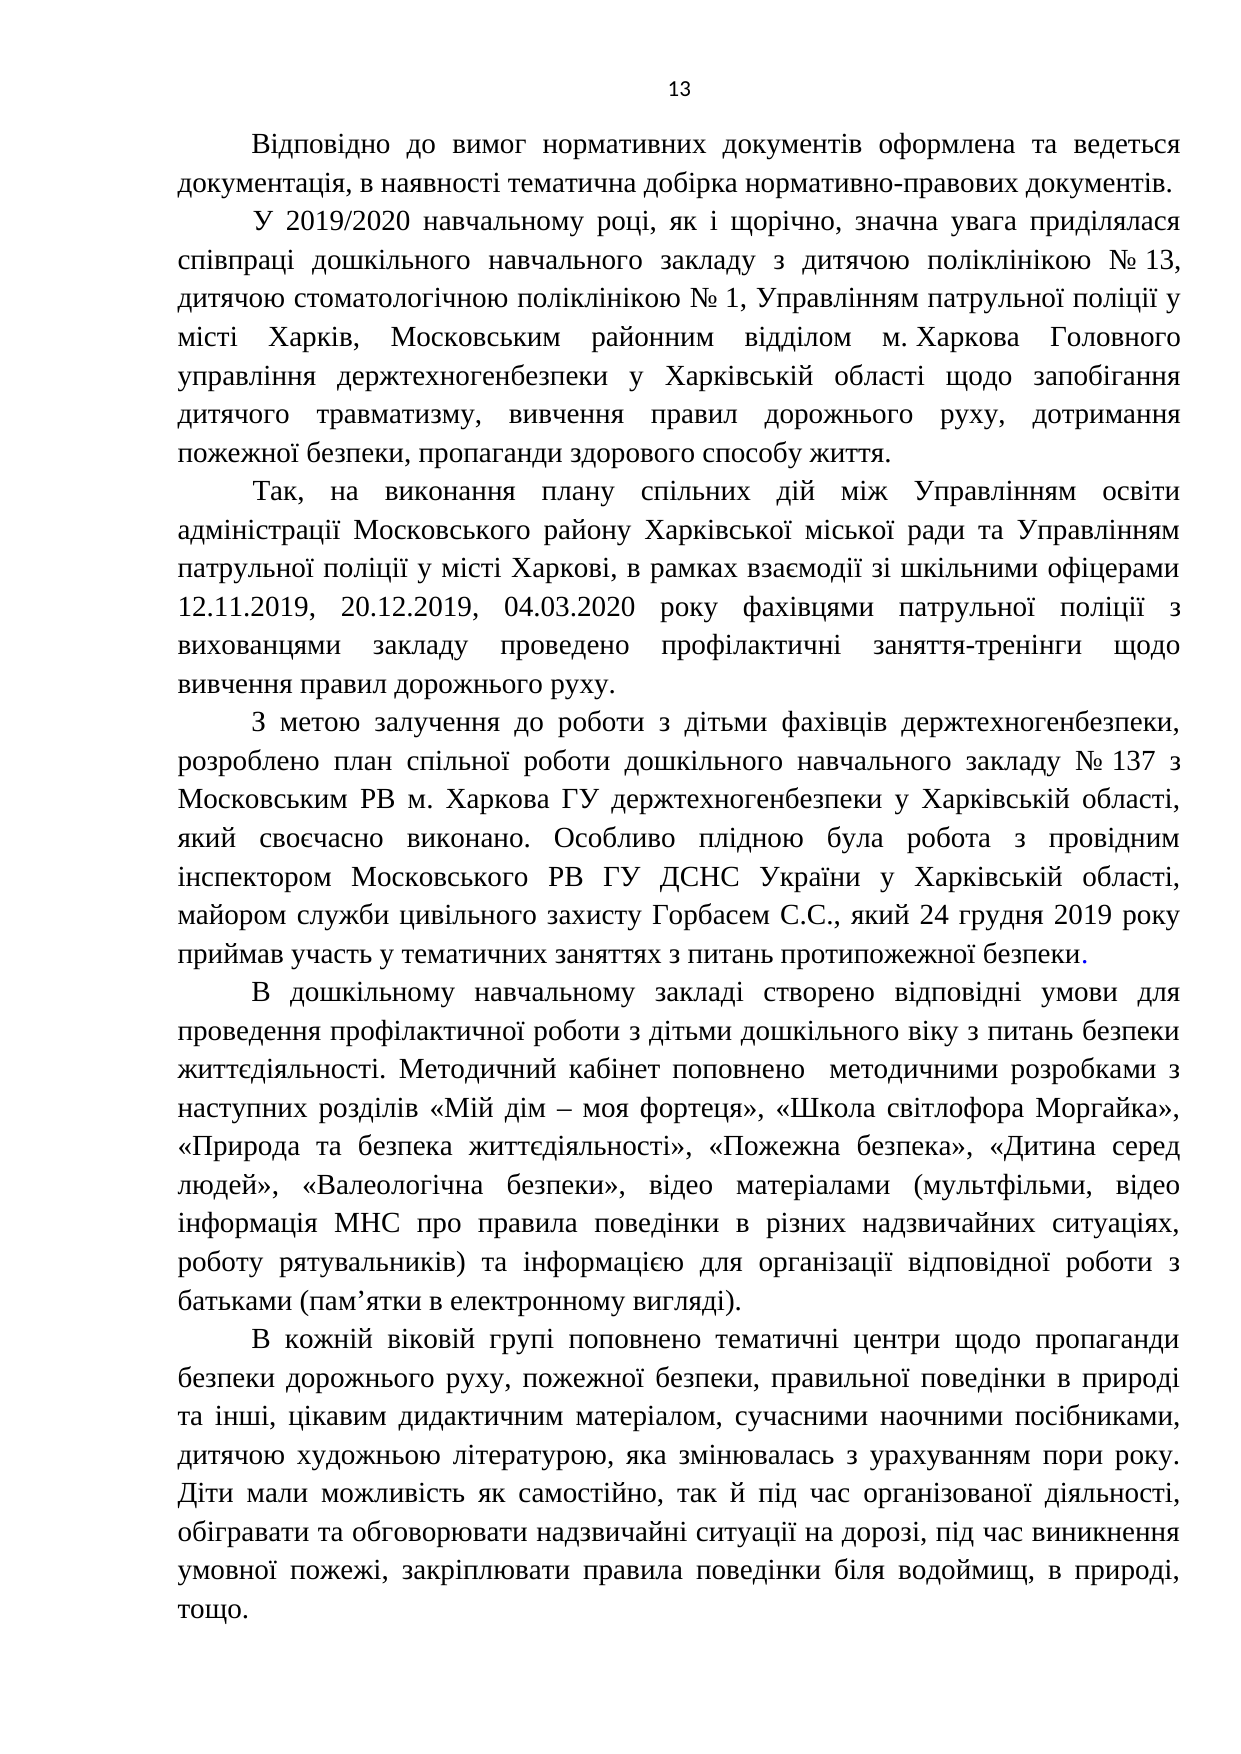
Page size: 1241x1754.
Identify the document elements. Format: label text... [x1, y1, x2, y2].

text Так, на виконання плану спільних дій між Управлінням освіти адміністрації Московського району Харківської міської ради та Управлінням патрульної поліції у місті Харкові, в рамках взаємодії зі шкільними офіцерами 12.11.2019, 20.12.2019, 04.03.2020 року фахівцями патрульної поліції з вихованцями закладу проведено профілактичні заняття-тренінги щодо вивчення правил дорожнього руху. [177, 661, 1181, 699]
text Відповідно до вимог нормативних документів оформлена та ведеться документація, в наявності тематична добірка нормативно-правових документів. [177, 126, 1181, 198]
text В дошкільному навчальному закладі створено відповідні умови для проведення профілактичної роботи з дітьми дошкільного віку з питань безпеки життєдіяльності. Методичний кабінет поповнено методичними розробками з наступних розділів «Мій дім – моя фортеця», «Школа світлофора Моргайка», «Природа та безпека життєдіяльності», «Пожежна безпека», «Дитина серед людей», «Валеологічна безпеки», відео матеріалами (мультфільми, відео інформація МНС про правила поведінки в різних надзвичайних ситуаціях, роботу рятувальників) та інформацією для організації відповідної роботи з батьками (пам’ятки в електронному вигляді). [177, 974, 1181, 1316]
text У 2019/2020 навчальному році, як і щорічно, значна увага приділялася співпраці дошкільного навчального закладу з дитячою поліклінікою № 13, дитячою стоматологічною поліклінікою № 1, Управлінням патрульної поліції у місті Харків, Московським районним відділом м. Харкова Головного управління держтехногенбезпеки у Харківській області щодо запобігання дитячого травматизму, вивчення правил дорожнього руху, дотримання пожежної безпеки, пропаганди здорового способу життя. [177, 203, 1181, 468]
text З метою залучення до роботи з дітьми фахівців держтехногенбезпеки, розроблено план спільної роботи дошкільного навчального закладу № 137 з Московським РВ м. Харкова ГУ держтехногенбезпеки у Харківській області, який своєчасно виконано. Особливо плідною була робота з провідним інспектором Московського РВ ГУ ДСНС України у Харківській області, майором служби цивільного захисту Горбасем С.С., який 24 грудня 2019 року приймав участь у тематичних заняттях з питань протипожежної безпеки. [177, 704, 1181, 969]
text Так, на виконання плану спільних дій між Управлінням освіти адміністрації Московського району Харківської міської ради та Управлінням патрульної поліції у місті Харкові, в рамках взаємодії зі шкільними офіцерами 12.11.2019, 20.12.2019, 04.03.2020 року фахівцями патрульної поліції з вихованцями закладу проведено профілактичні заняття-тренінги щодо вивчення правил дорожнього руху. [177, 473, 1181, 512]
text В кожній віковій групі поповнено тематичні центри щодо пропаганди безпеки дорожнього руху, пожежної безпеки, правильної поведінки в природі та інші, цікавим дидактичним матеріалом, сучасними наочними посібниками, дитячою художньою літературою, яка змінювалась з урахуванням пори року. Діти мали можливість як самостійно, так й під час організованої діяльності, обігравати та обговорювати надзвичайні ситуації на дорозі, під час виникнення умовної пожежі, закріплювати правила поведінки біля водоймищ, в природі, тощо. [177, 1321, 1181, 1624]
